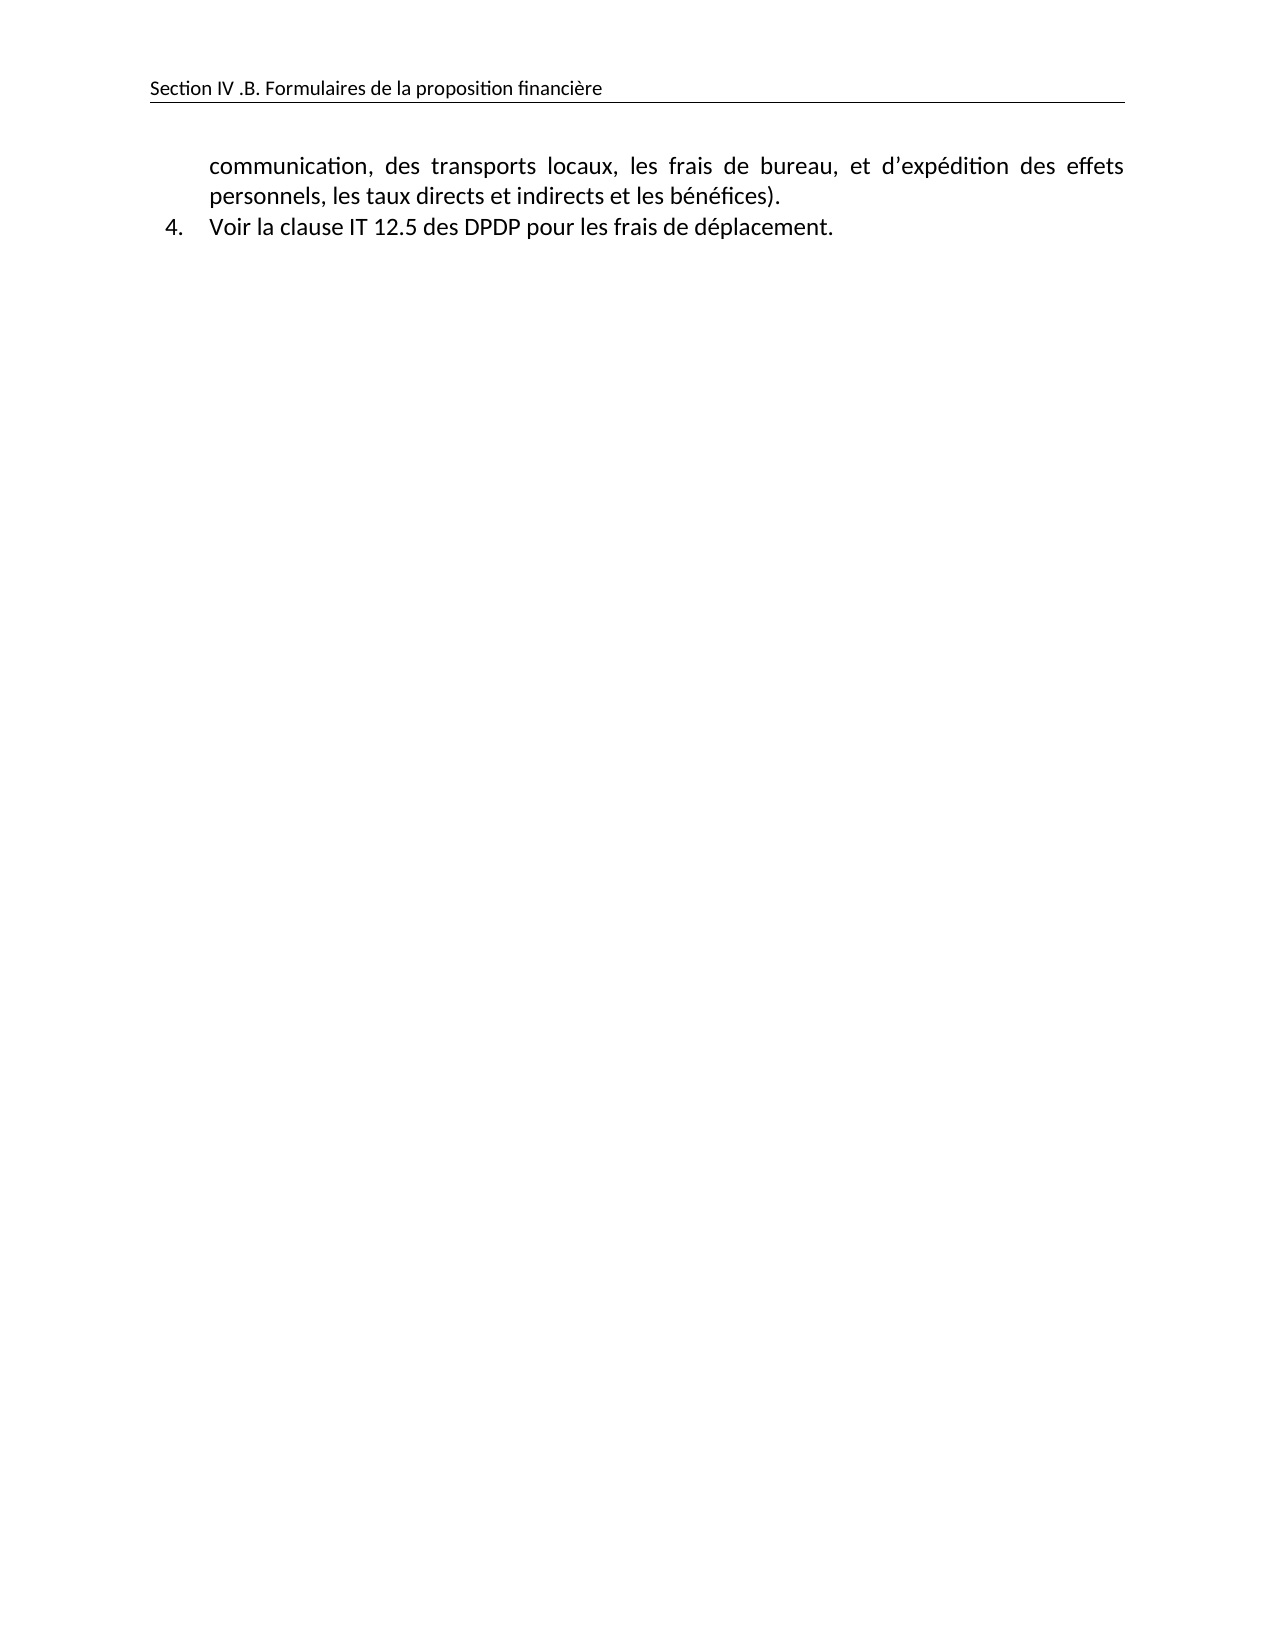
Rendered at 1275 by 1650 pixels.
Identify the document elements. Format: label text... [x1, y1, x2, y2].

text 4. Voir la clause IT 12.5 des DPDP pour les frais de déplacement. [165, 211, 1125, 242]
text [150, 150, 1125, 211]
